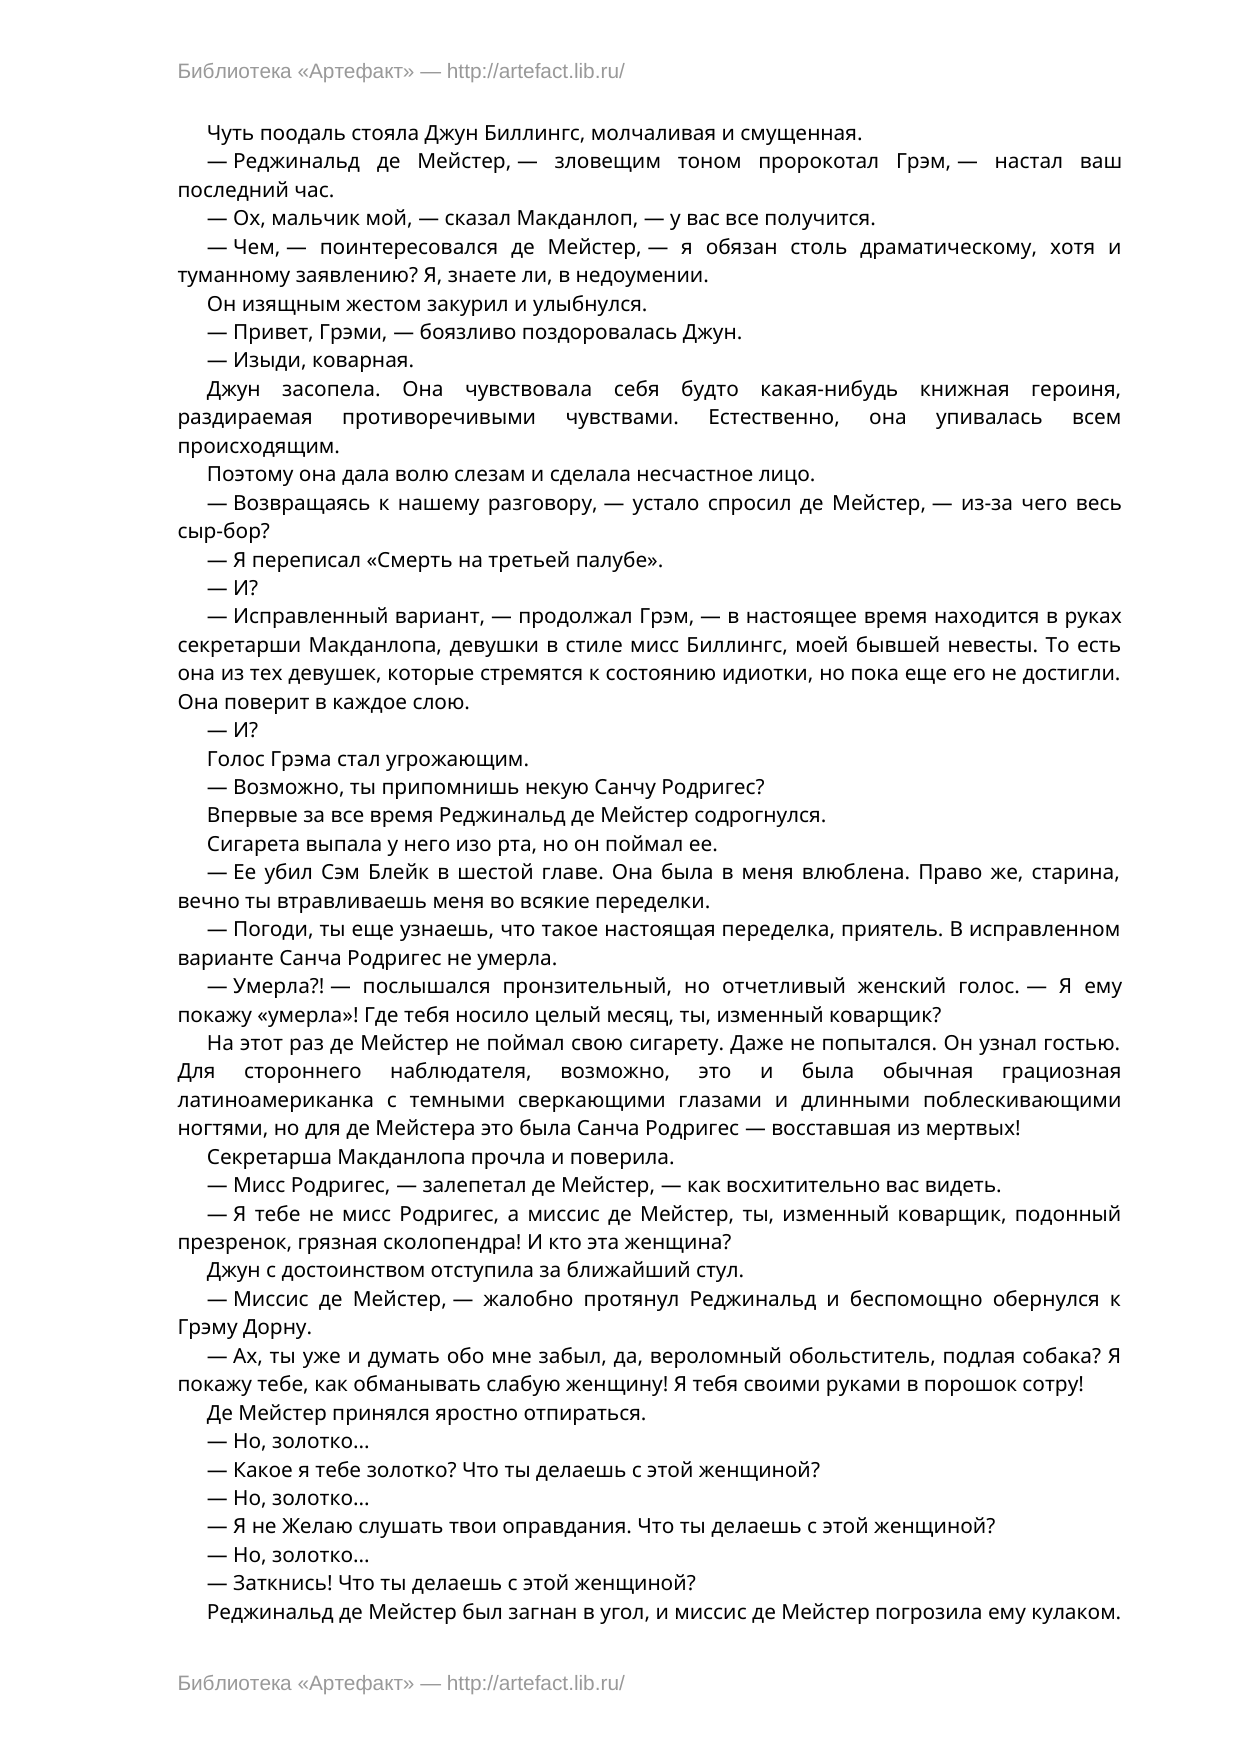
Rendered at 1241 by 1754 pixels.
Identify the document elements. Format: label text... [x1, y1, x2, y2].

text — Чем, — поинтересовался де Мейстер, — я обязан столь драматическому, хотя и туманному заявлению? Я, знаете ли, в недоумении. [177, 232, 1122, 289]
text — Но, золотко... [177, 1483, 1122, 1512]
text — Я тебе не мисс Родригес, а миссис де Мейстер, ты, изменный коварщик, подонный презренок, грязная сколопендра! И кто эта женщина? [177, 1199, 1122, 1256]
text — Я переписал «Смерть на третьей палубе». [177, 545, 1122, 573]
text — Какое я тебе золотко? Что ты делаешь с этой женщиной? [177, 1455, 1122, 1483]
text — Ее убил Сэм Блейк в шестой главе. Она была в меня влюблена. Право же, старина, вечно ты втравливаешь меня во всякие переделки. [177, 857, 1122, 914]
text — Но, золотко... [177, 1426, 1122, 1455]
text — И? [177, 715, 1122, 744]
text Голос Грэма стал угрожающим. [177, 744, 1122, 772]
text — Изыди, коварная. [177, 346, 1122, 374]
text — Я не Желаю слушать твои оправдания. Что ты делаешь с этой женщиной? [177, 1512, 1122, 1540]
text — Миссис де Мейстер, — жалобно протянул Реджинальд и беспомощно обернулся к Грэму Дорну. [177, 1284, 1122, 1341]
text На этот раз де Мейстер не поймал свою сигарету. Даже не попытался. Он узнал гостью. Для стороннего наблюдателя, возможно, это и была обычная грациозная латиноамериканка с темными сверкающими глазами и длинными поблескивающими ногтями, но для де Мейстера это была Санча Родригес — восставшая из мертвых! [177, 1028, 1122, 1142]
text Де Мейстер принялся яростно отпираться. [177, 1398, 1122, 1426]
text Поэтому она дала волю слезам и сделала несчастное лицо. [177, 459, 1122, 488]
text — Умерла?! — послышался пронзительный, но отчетливый женский голос. — Я ему покажу «умерла»! Где тебя носило целый месяц, ты, изменный коварщик? [177, 971, 1122, 1028]
text — Но, золотко... [177, 1540, 1122, 1568]
text — Мисс Родригес, — залепетал де Мейстер, — как восхитительно вас видеть. [177, 1170, 1122, 1199]
text Реджинальд де Мейстер был загнан в угол, и миссис де Мейстер погрозила ему кулаком. [177, 1597, 1122, 1625]
text — Исправленный вариант, — продолжал Грэм, — в настоящее время находится в руках секретарши Макданлопа, девушки в стиле мисс Биллингс, моей бывшей невесты. То есть она из тех девушек, которые стремятся к состоянию идиотки, но пока еще его не достигли. Она поверит в каждое слою. [177, 602, 1122, 715]
text Он изящным жестом закурил и улыбнулся. [177, 289, 1122, 317]
text — Реджинальд де Мейстер, — зловещим тоном пророкотал Грэм, — настал ваш последний час. [177, 147, 1122, 203]
text Секретарша Макданлопа прочла и поверила. [177, 1142, 1122, 1170]
text Джун с достоинством отступила за ближайший стул. [177, 1256, 1122, 1284]
text Джун засопела. Она чувствовала себя будто какая-нибудь книжная героиня, раздираемая противоречивыми чувствами. Естественно, она упивалась всем происходящим. [177, 374, 1122, 459]
text — Возможно, ты припомнишь некую Санчу Родригес? [177, 772, 1122, 801]
text — Ах, ты уже и думать обо мне забыл, да, вероломный обольститель, подлая собака? Я покажу тебе, как обманывать слабую женщину! Я тебя своими руками в порошок сотру! [177, 1341, 1122, 1398]
text Сигарета выпала у него изо рта, но он поймал ее. [177, 829, 1122, 857]
text Чуть поодаль стояла Джун Биллингс, молчаливая и смущенная. [177, 118, 1122, 147]
text Впервые за все время Реджинальд де Мейстер содрогнулся. [177, 801, 1122, 829]
text — Погоди, ты еще узнаешь, что такое настоящая переделка, приятель. В исправленном варианте Санча Родригес не умерла. [177, 914, 1122, 971]
text — И? [177, 573, 1122, 602]
text — Заткнись! Что ты делаешь с этой женщиной? [177, 1568, 1122, 1597]
text — Ох, мальчик мой, — сказал Макданлоп, — у вас все получится. [177, 203, 1122, 232]
text — Возвращаясь к нашему разговору, — устало спросил де Мейстер, — из-за чего весь сыр-бор? [177, 488, 1122, 545]
text — Привет, Грэми, — боязливо поздоровалась Джун. [177, 317, 1122, 346]
